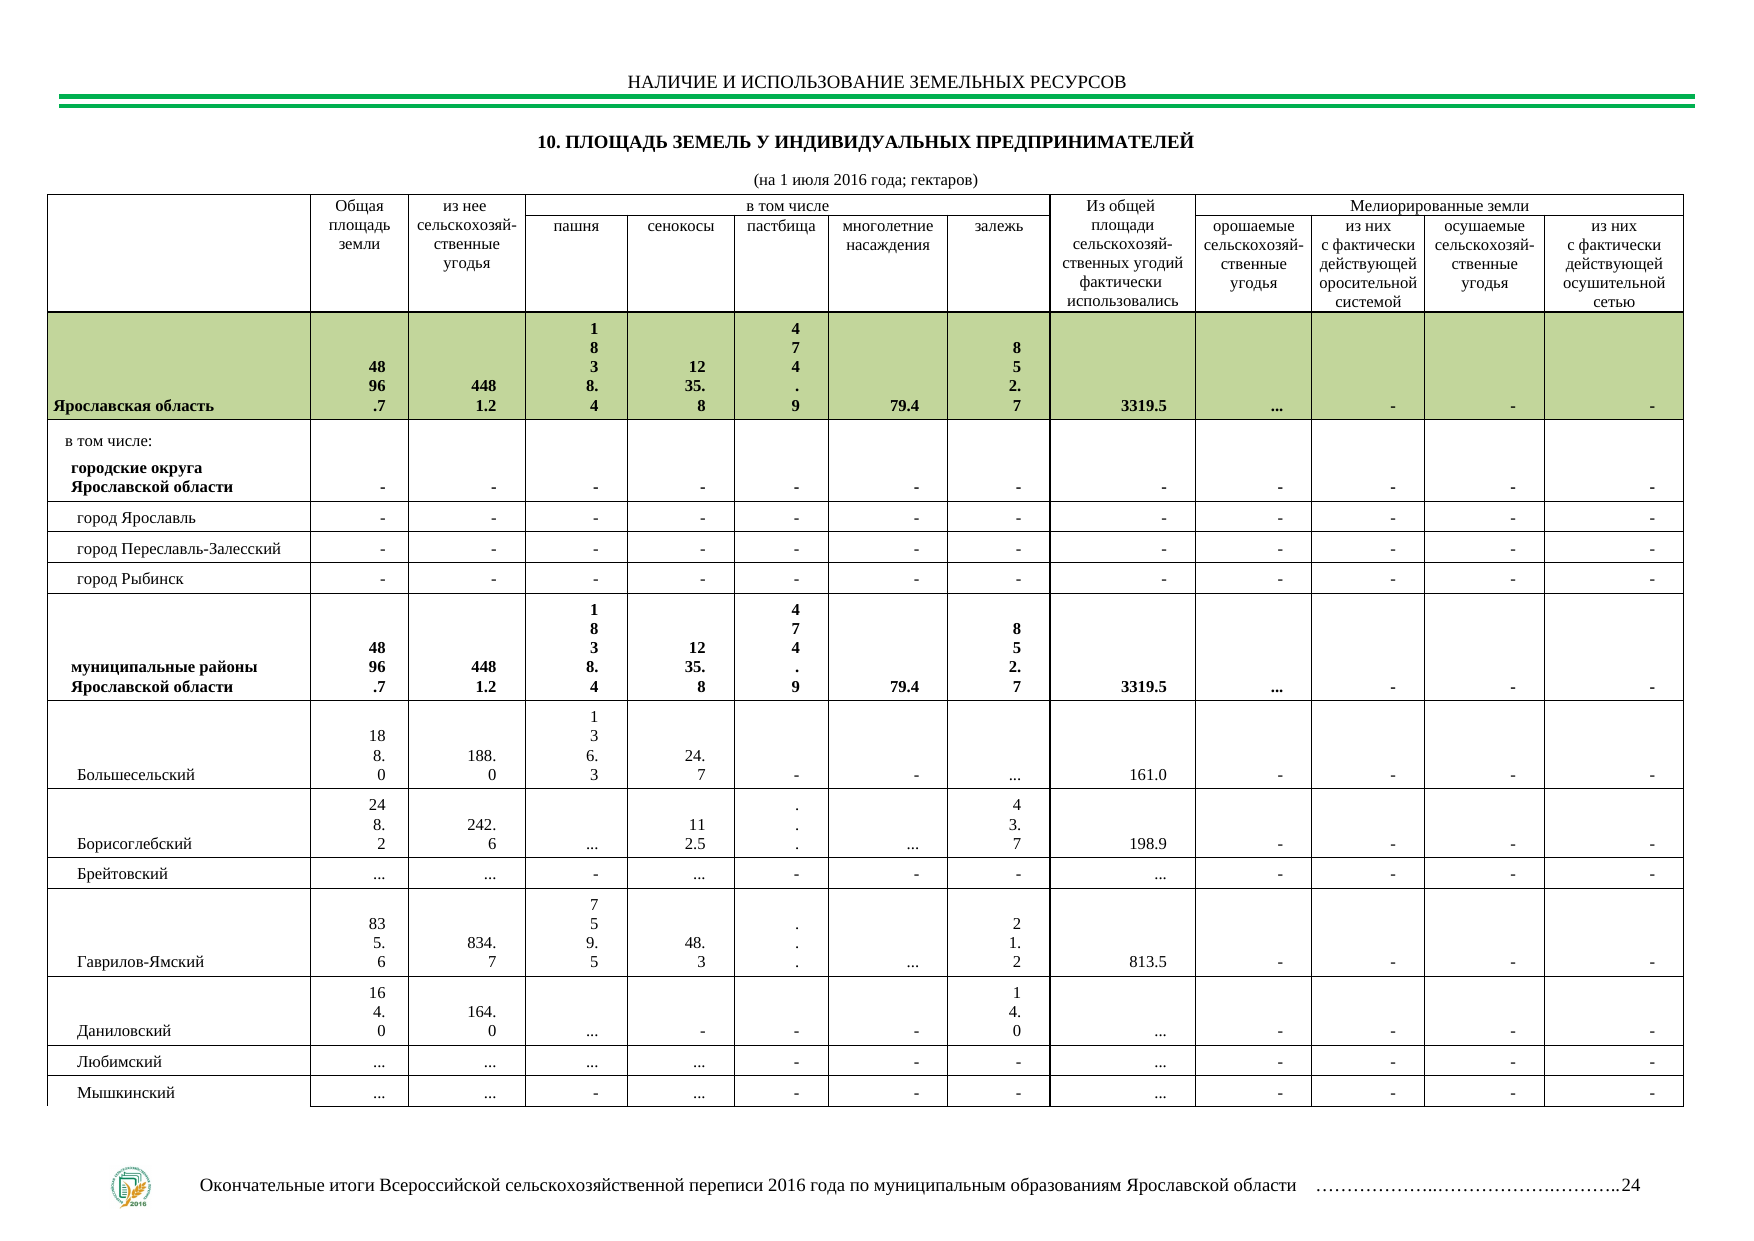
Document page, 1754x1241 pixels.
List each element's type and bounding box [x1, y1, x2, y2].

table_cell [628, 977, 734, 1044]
picture [109, 1165, 153, 1209]
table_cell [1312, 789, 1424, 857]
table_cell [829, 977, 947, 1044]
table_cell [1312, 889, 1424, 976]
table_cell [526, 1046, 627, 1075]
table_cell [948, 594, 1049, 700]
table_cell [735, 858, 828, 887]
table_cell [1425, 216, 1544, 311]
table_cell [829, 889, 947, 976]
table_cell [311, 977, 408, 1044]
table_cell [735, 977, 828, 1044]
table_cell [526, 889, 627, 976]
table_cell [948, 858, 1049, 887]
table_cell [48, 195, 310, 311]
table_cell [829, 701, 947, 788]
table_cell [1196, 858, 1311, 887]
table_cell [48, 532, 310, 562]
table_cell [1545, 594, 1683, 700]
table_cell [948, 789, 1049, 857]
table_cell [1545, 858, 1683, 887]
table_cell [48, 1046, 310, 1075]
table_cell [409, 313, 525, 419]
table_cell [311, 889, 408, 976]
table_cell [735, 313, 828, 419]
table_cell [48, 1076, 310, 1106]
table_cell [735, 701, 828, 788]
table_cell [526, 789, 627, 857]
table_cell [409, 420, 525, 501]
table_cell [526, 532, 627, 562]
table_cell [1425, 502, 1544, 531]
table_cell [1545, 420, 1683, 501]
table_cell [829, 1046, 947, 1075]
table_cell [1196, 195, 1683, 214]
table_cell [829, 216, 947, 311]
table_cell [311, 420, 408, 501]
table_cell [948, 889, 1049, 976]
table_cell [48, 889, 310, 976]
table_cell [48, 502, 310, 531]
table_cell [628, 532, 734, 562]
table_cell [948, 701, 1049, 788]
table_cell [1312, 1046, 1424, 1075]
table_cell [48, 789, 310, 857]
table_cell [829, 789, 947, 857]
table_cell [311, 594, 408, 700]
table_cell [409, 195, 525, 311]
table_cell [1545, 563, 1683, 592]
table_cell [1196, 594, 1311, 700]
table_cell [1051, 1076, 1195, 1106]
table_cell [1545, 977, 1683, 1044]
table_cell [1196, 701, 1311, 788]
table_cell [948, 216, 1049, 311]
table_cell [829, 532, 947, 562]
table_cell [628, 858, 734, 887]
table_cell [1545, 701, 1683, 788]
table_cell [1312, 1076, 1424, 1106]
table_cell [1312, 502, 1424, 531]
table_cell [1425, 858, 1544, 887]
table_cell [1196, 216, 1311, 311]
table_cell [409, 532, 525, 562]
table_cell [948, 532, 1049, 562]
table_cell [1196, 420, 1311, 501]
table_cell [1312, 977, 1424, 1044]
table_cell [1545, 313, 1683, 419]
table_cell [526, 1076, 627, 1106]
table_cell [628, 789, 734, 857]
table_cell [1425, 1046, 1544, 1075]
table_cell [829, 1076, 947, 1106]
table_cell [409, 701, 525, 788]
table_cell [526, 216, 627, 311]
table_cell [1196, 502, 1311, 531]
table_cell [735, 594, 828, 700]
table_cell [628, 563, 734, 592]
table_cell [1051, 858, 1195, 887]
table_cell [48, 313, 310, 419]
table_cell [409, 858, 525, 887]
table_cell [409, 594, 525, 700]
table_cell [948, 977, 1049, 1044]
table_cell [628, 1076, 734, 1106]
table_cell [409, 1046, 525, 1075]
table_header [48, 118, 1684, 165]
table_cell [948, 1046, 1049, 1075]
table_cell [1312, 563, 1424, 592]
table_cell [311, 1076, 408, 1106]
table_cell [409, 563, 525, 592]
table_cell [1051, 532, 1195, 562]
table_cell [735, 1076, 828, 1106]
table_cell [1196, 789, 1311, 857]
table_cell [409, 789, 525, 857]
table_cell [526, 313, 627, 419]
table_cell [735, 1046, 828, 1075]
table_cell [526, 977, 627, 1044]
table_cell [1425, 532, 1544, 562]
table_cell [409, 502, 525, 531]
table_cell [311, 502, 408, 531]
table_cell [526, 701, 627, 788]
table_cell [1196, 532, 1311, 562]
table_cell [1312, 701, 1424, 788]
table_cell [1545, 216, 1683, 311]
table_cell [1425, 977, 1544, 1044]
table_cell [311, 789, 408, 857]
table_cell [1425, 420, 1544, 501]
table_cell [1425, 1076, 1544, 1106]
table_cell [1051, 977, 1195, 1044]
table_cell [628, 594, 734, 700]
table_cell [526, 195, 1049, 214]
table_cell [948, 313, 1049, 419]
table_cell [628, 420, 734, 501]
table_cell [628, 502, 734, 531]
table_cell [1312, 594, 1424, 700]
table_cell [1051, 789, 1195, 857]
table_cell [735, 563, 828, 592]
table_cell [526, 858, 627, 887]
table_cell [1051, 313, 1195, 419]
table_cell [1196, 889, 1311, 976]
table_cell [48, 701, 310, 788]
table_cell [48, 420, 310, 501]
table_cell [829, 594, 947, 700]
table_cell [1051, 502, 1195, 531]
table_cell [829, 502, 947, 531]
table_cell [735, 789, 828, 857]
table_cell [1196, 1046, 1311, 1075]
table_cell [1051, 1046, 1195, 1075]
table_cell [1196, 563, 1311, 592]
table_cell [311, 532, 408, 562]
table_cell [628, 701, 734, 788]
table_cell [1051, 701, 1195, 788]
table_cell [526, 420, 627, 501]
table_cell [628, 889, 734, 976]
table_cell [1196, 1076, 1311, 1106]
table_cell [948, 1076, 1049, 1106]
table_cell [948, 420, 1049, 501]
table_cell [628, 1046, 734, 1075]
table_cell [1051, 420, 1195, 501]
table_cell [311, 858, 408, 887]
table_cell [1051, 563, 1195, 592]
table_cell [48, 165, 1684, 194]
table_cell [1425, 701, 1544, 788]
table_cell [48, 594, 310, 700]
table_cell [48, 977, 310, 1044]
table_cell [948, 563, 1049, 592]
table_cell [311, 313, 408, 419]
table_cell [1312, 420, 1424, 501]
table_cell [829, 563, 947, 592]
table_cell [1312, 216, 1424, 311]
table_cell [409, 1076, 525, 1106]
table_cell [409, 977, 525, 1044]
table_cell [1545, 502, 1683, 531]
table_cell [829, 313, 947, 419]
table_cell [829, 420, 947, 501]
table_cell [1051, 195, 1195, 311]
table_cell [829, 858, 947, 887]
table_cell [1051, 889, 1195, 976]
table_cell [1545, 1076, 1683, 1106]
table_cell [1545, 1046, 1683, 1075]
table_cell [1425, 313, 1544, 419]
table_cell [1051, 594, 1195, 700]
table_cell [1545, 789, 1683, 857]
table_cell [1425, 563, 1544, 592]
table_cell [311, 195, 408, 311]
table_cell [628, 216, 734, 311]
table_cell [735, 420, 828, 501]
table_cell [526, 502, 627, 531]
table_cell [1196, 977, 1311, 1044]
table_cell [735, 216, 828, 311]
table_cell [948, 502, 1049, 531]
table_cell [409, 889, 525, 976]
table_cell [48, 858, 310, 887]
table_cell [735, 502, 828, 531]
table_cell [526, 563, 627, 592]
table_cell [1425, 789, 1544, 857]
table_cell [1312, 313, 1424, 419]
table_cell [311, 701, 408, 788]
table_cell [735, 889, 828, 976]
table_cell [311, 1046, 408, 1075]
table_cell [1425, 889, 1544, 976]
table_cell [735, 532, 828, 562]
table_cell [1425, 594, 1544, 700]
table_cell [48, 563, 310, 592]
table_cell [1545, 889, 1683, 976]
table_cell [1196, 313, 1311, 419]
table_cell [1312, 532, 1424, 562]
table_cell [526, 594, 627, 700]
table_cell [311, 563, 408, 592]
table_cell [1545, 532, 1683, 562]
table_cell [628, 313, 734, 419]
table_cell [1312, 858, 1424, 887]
